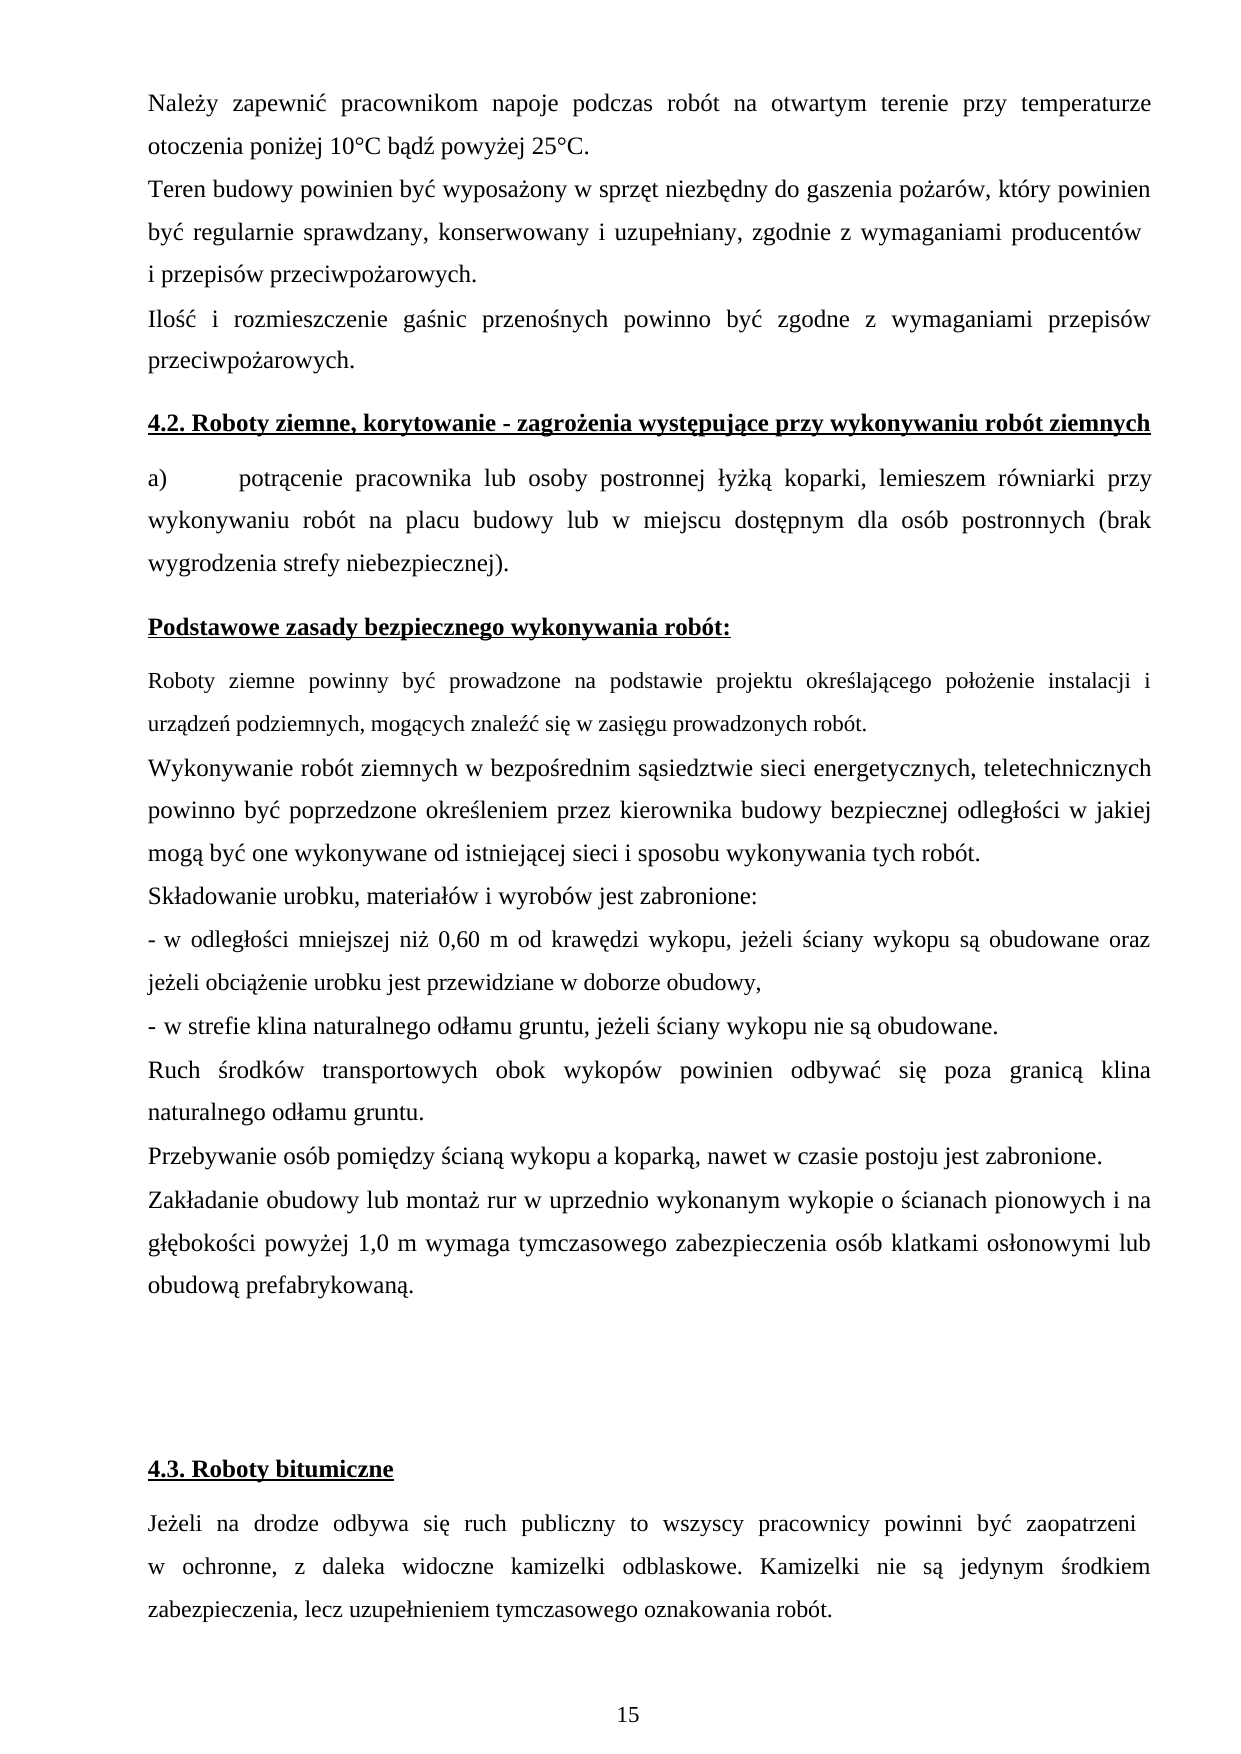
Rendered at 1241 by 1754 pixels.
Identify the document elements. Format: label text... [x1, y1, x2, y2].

text 4.3. Roboty bitumiczne [148, 1454, 1152, 1483]
text Składowanie urobku, materiałów i wyrobów jest zabronione: [148, 881, 1152, 909]
text Wykonywanie robót ziemnych w bezpośrednim sąsiedztwie sieci energetycznych, teletechnicznych powinno być poprzedzone określeniem przez kierownika budowy bezpiecznej odległości w jakiej mogą być one wykonywane od istniejącej sieci i sposobu wykonywania tych robót. [148, 753, 1152, 867]
list w odległości mniejszej niż 0,60 m od krawędzi wykopu, jeżeli ściany wykopu są obudowane oraz jeżeli obciążenie urobku jest przewidziane w doborze obudowy, [148, 925, 1152, 996]
text Jeżeli na drodze odbywa się ruch publiczny to wszyscy pracownicy powinni być zaopatrzeni w ochronne, z daleka widoczne kamizelki odblaskowe. Kamizelki nie są jedynym środkiem zabezpieczenia, lecz uzupełnieniem tymczasowego oznakowania robót. [148, 1509, 1152, 1623]
text Ruch środków transportowych obok wykopów powinien odbywać się poza granicą klina naturalnego odłamu gruntu. [148, 1055, 1152, 1126]
list w strefie klina naturalnego odłamu gruntu, jeżeli ściany wykopu nie są obudowane. [148, 1011, 1152, 1040]
text Roboty ziemne powinny być prowadzone na podstawie projektu określającego położenie instalacji i urządzeń podziemnych, mogących znaleźć się w zasięgu prowadzonych robót. [148, 667, 1152, 736]
list potrącenie pracownika lub osoby postronnej łyżką koparki, lemieszem równiarki przy wykonywaniu robót na placu budowy lub w miejscu dostępnym dla osób postronnych (brak wygrodzenia strefy niebezpiecznej). [148, 463, 1152, 577]
text Teren budowy powinien być wyposażony w sprzęt niezbędny do gaszenia pożarów, który powinien być regularnie sprawdzany, konserwowany i uzupełniany, zgodnie z wymaganiami producentów i przepisów przeciwpożarowych. [148, 174, 1152, 288]
text Ilość i rozmieszczenie gaśnic przenośnych powinno być zgodne z wymaganiami przepisów przeciwpożarowych. [148, 304, 1152, 374]
text Należy zapewnić pracownikom napoje podczas robót na otwartym terenie przy temperaturze otoczenia poniżej 10°C bądź powyżej 25°C. [148, 88, 1152, 159]
text Podstawowe zasady bezpiecznego wykonywania robót: [148, 612, 1152, 641]
text Przebywanie osób pomiędzy ścianą wykopu a koparką, nawet w czasie postoju jest zabronione. [148, 1141, 1152, 1170]
text 4.2. Roboty ziemne, korytowanie - zagrożenia występujące przy wykonywaniu robót ziemnych [148, 408, 1152, 437]
text Zakładanie obudowy lub montaż rur w uprzednio wykonanym wykopie o ścianach pionowych i na głębokości powyżej 1,0 m wymaga tymczasowego zabezpieczenia osób klatkami osłonowymi lub obudową prefabrykowaną. [148, 1185, 1152, 1299]
